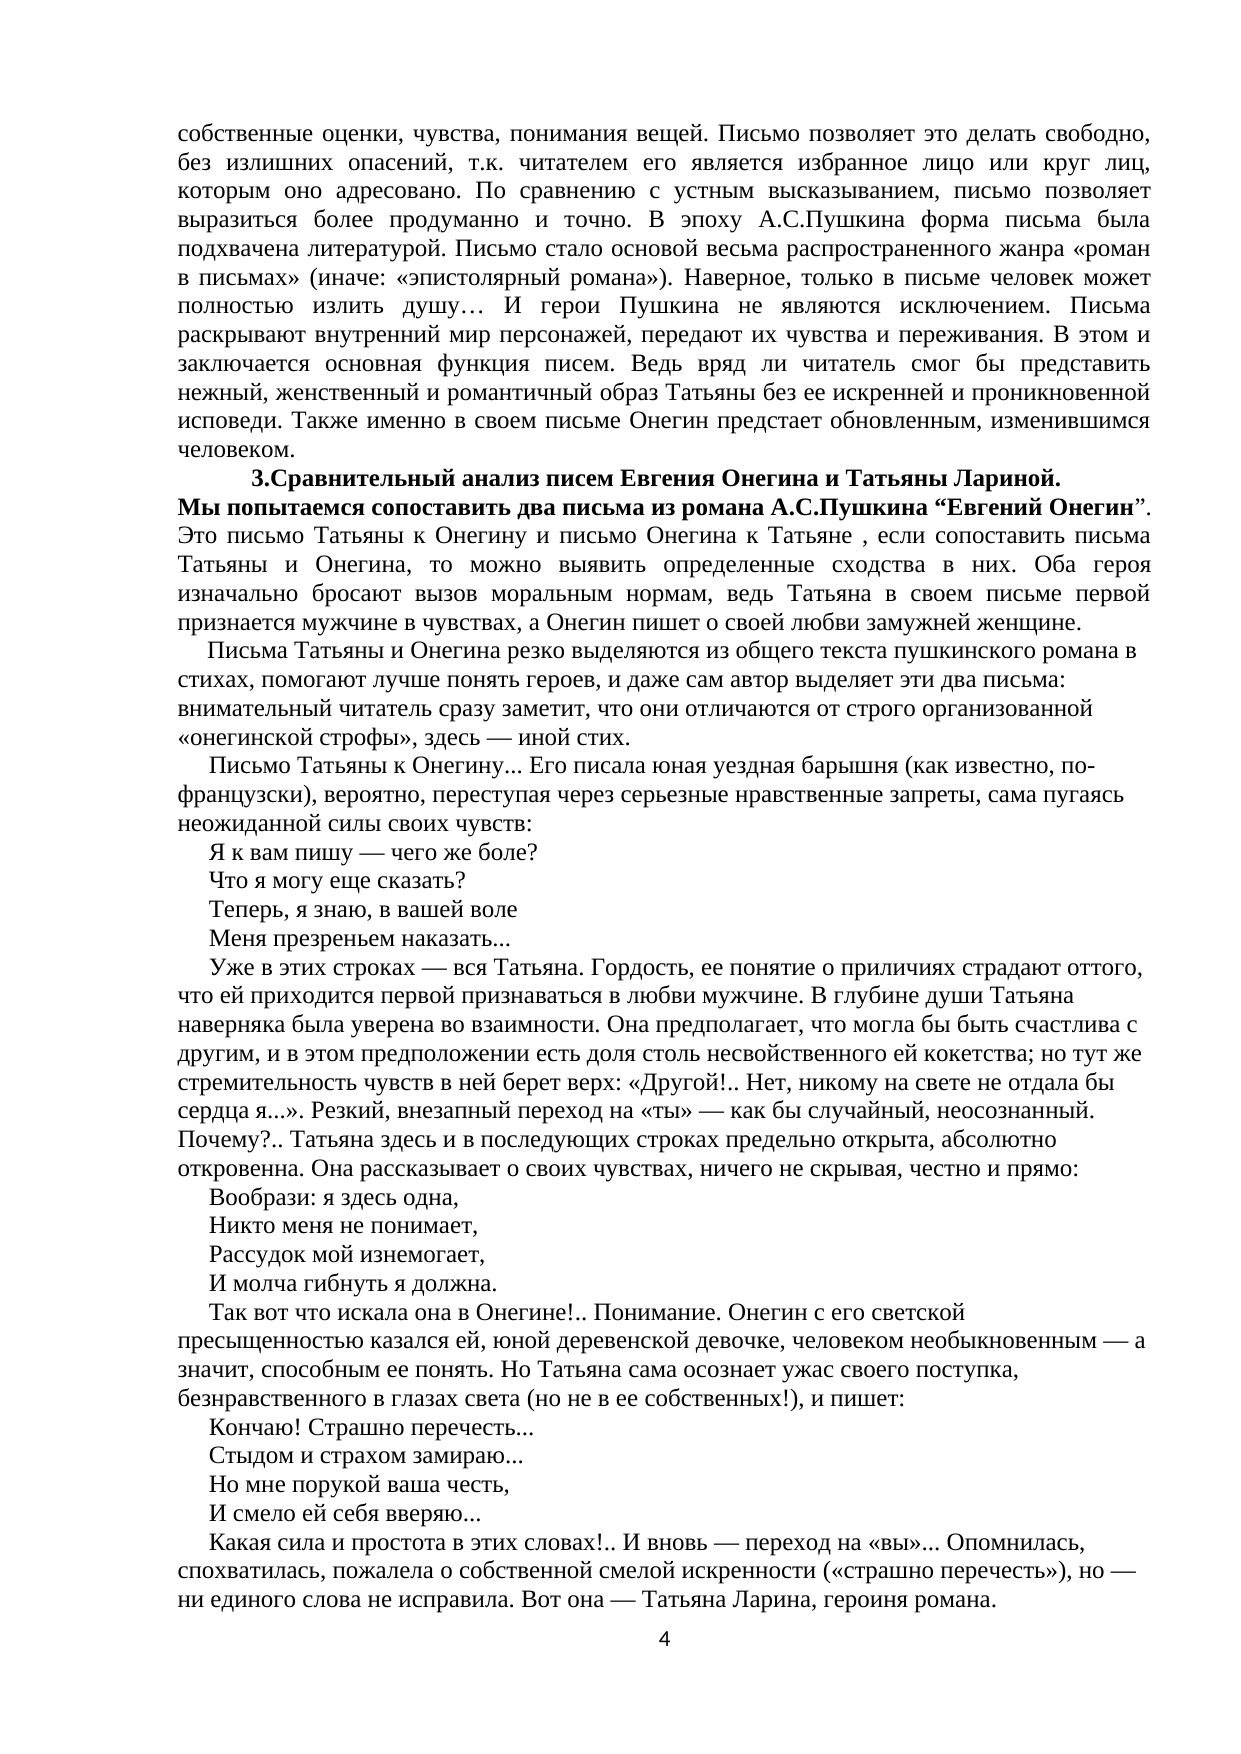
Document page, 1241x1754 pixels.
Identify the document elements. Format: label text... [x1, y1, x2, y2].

text 3.Сравнительный анализ писем Евгения Онегина и Татьяны Лариной. [177, 463, 1152, 492]
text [177, 118, 1152, 463]
text Мы попытаемся сопоставить два письма из романа А.С.Пушкина “Евгений Онегин”. Это письмо Татьяны к Онегину и письмо Онегина к Татьяне , если сопоставить письма Татьяны и Онегина, то можно выявить определенные сходства в них. Оба героя изначально бросают вызов моральным нормам, ведь Татьяна в своем письме первой признается мужчине в чувствах, а Онегин пишет о своей любви замужней женщине. [177, 492, 1152, 636]
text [177, 636, 1152, 1613]
